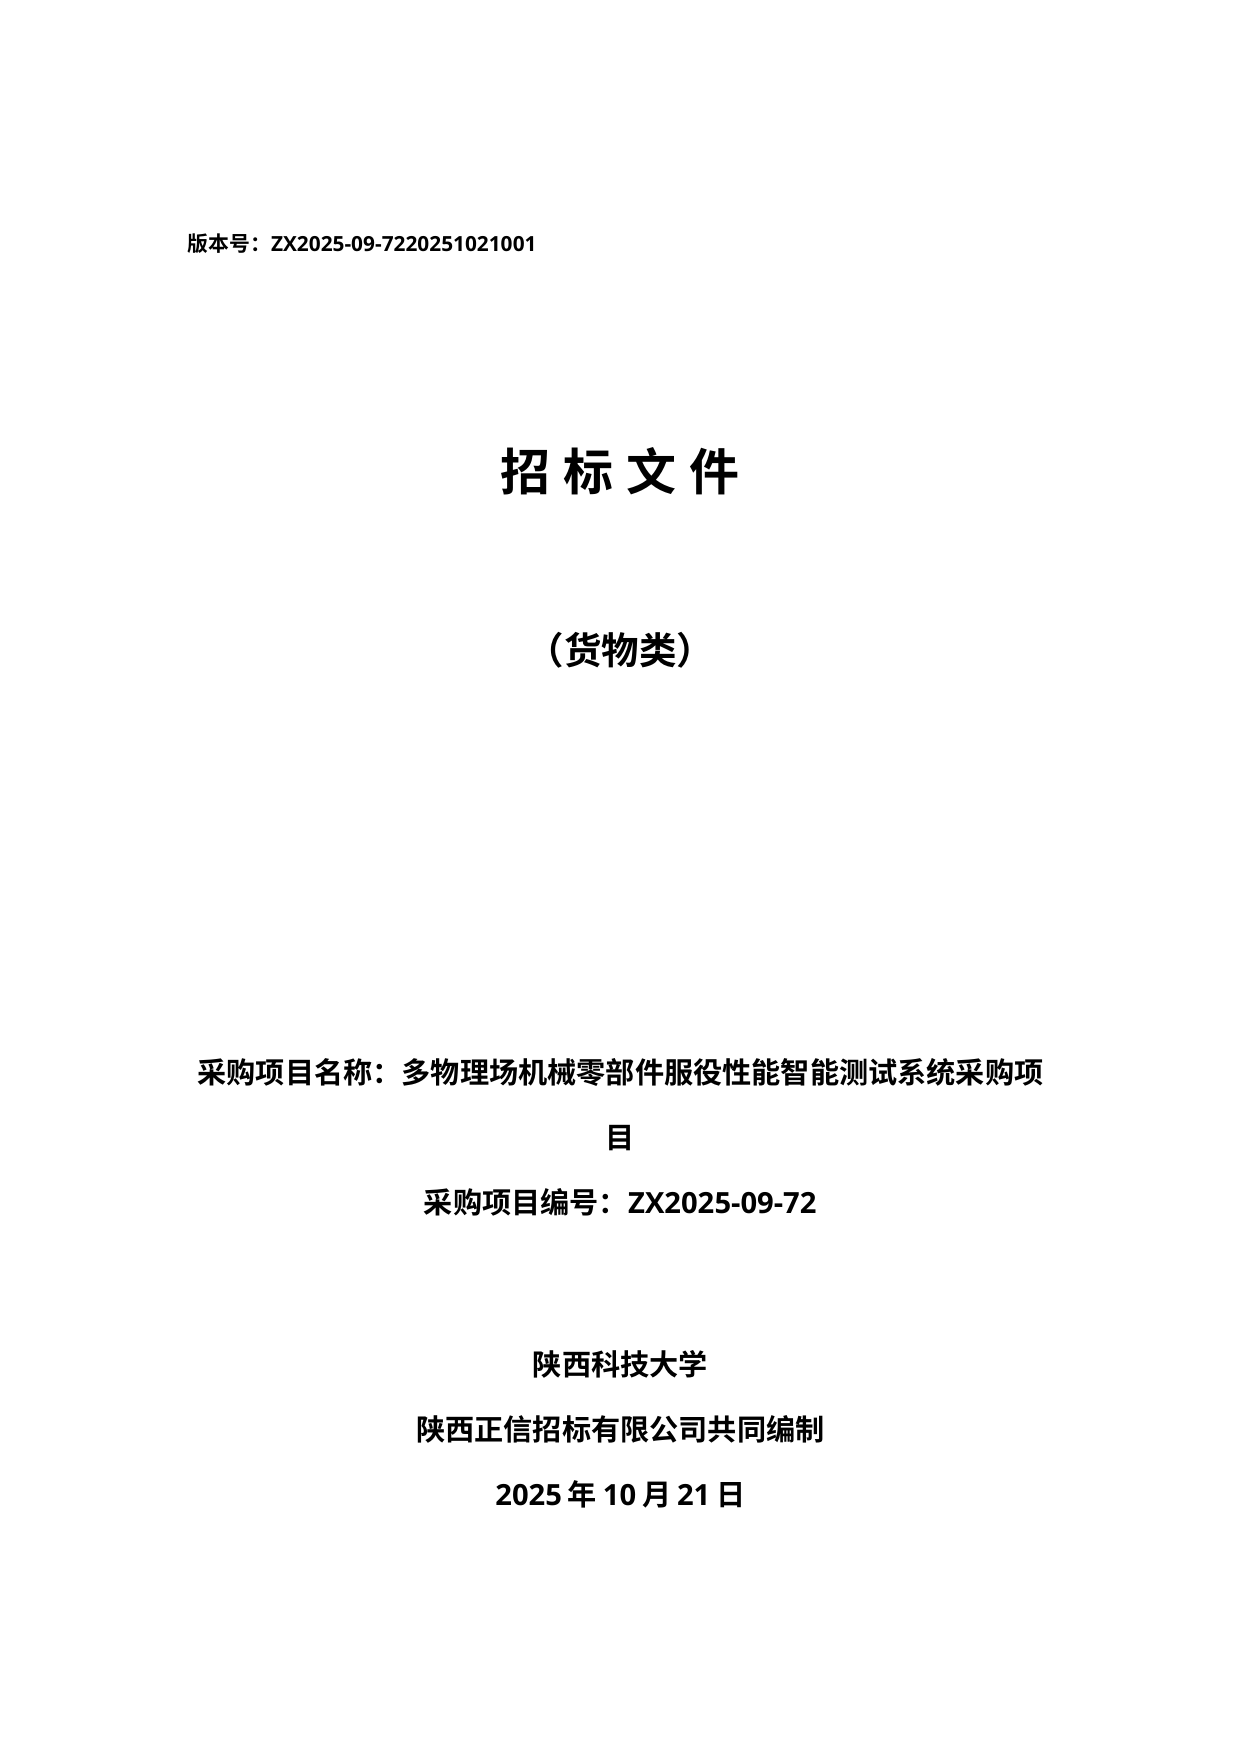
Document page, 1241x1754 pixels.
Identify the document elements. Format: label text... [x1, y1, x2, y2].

text 采购项目编号：ZX2025-09-72 [187, 1169, 1053, 1332]
text 采购项目名称：多物理场机械零部件服役性能智能测试系统采购项目 [187, 1039, 1053, 1169]
text 版本号：ZX2025-09-7220251021001 [187, 227, 1053, 422]
text 陕西正信招标有限公司共同编制 [187, 1397, 1053, 1462]
text （货物类） [187, 617, 1053, 1039]
text 2025年10月21日 [187, 1462, 1053, 1527]
text 招 标 文 件 [187, 422, 1053, 617]
text 陕西科技大学 [187, 1332, 1053, 1397]
